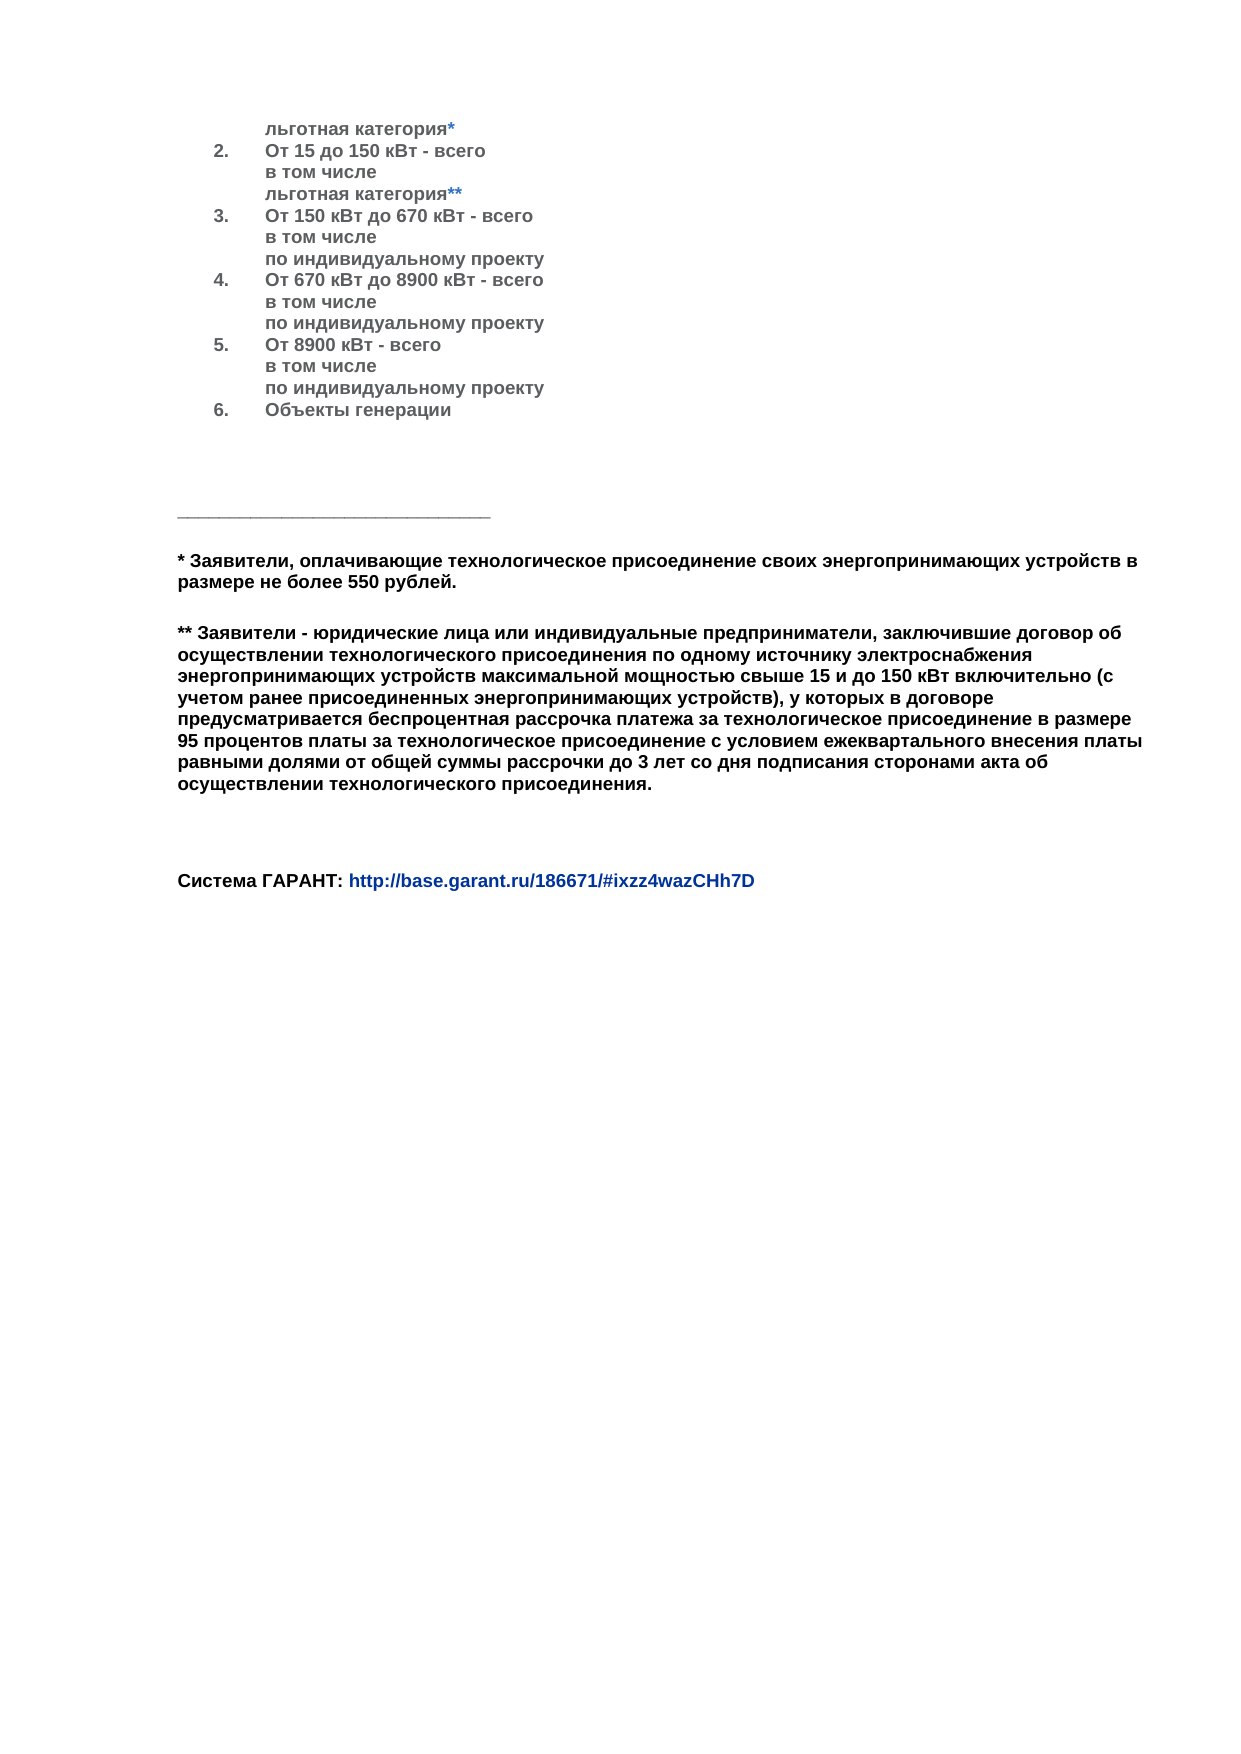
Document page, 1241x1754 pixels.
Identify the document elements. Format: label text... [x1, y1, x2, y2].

text ______________________________ [177, 499, 1152, 520]
text ** Заявители - юридические лица или индивидуальные предприниматели, заключившие договор об осуществлении технологического присоединения по одному источнику электроснабжения энергопринимающих устройств максимальной мощностью свыше 15 и до 150 кВт включительно (с учетом ранее присоединенных энергопринимающих устройств), у которых в договоре предусматривается беспроцентная рассрочка платежа за технологическое присоединение в размере 95 процентов платы за технологическое присоединение с условием ежеквартального внесения платы равными долями от общей суммы рассрочки до 3 лет со дня подписания сторонами акта об осуществлении технологического присоединения. [177, 622, 1152, 794]
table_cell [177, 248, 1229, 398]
text * Заявители, оплачивающие технологическое присоединение своих энергопринимающих устройств в размере не более 550 рублей. [177, 549, 1152, 593]
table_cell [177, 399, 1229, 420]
text Система ГАРАНТ: http://base.garant.ru/186671/#ixzz4wazCHh7D [177, 823, 1152, 891]
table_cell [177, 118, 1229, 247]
